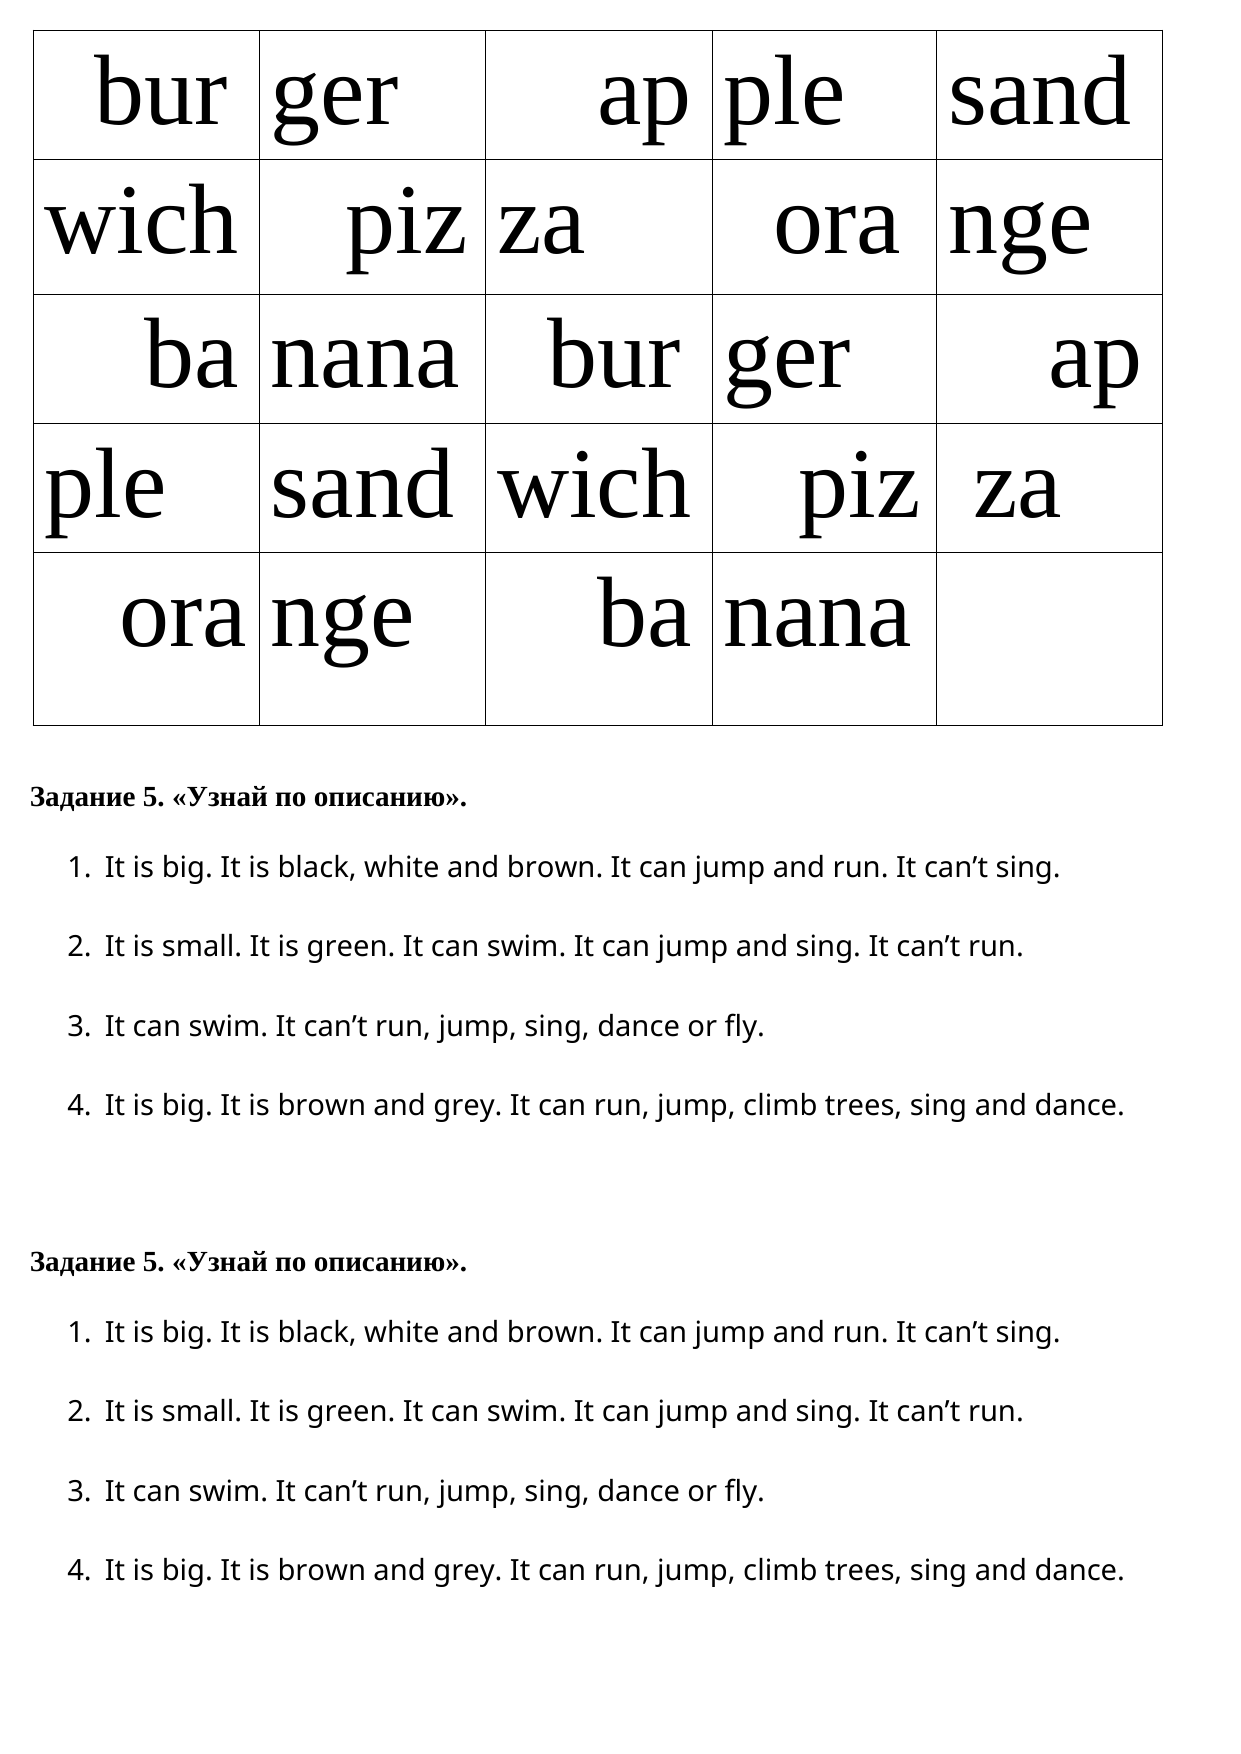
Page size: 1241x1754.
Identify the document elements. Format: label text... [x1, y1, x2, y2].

list It can swim. It can’t run, jump, sing, dance or fly. [67, 1470, 1152, 1510]
text Задание 5. «Узнай по описанию». [29, 779, 1152, 813]
table_cell za [937, 424, 1162, 552]
table_cell piz [713, 424, 936, 552]
list It is small. It is green. It can swim. It can jump and sing. It can’t run. [67, 1391, 1152, 1430]
list It is big. It is black, white and brown. It can jump and run. It can’t sing. [67, 1311, 1152, 1351]
list It is big. It is black, white and brown. It can jump and run. It can’t sing. [67, 846, 1152, 886]
table_cell nge [260, 553, 485, 725]
table_cell nge [937, 160, 1162, 293]
table_header sand [937, 31, 1162, 159]
table_cell wich [34, 160, 259, 293]
table_cell wich [486, 424, 712, 552]
list It is big. It is brown and grey. It can run, jump, climb trees, sing and dance. [67, 1084, 1152, 1124]
table_cell ba [34, 295, 259, 423]
table_cell nana [713, 553, 936, 725]
table_cell piz [260, 160, 485, 293]
list It is small. It is green. It can swim. It can jump and sing. It can’t run. [67, 926, 1152, 965]
list It can swim. It can’t run, jump, sing, dance or fly. [67, 1005, 1152, 1045]
table_cell [937, 553, 1162, 725]
table_cell nana [260, 295, 485, 423]
table_cell ple [34, 424, 259, 552]
text Задание 5. «Узнай по описанию». [29, 1244, 1152, 1278]
table_header bur [34, 31, 259, 159]
table_header ple [713, 31, 936, 159]
table_cell sand [260, 424, 485, 552]
table_cell ora [34, 553, 259, 725]
list It is big. It is brown and grey. It can run, jump, climb trees, sing and dance. [67, 1549, 1152, 1589]
table_cell ora [713, 160, 936, 293]
table_header ap [486, 31, 712, 159]
table_header ger [260, 31, 485, 159]
table_cell ba [486, 553, 712, 725]
table_cell za [486, 160, 712, 293]
table_cell ap [937, 295, 1162, 423]
table_cell ger [713, 295, 936, 423]
table_cell bur [486, 295, 712, 423]
